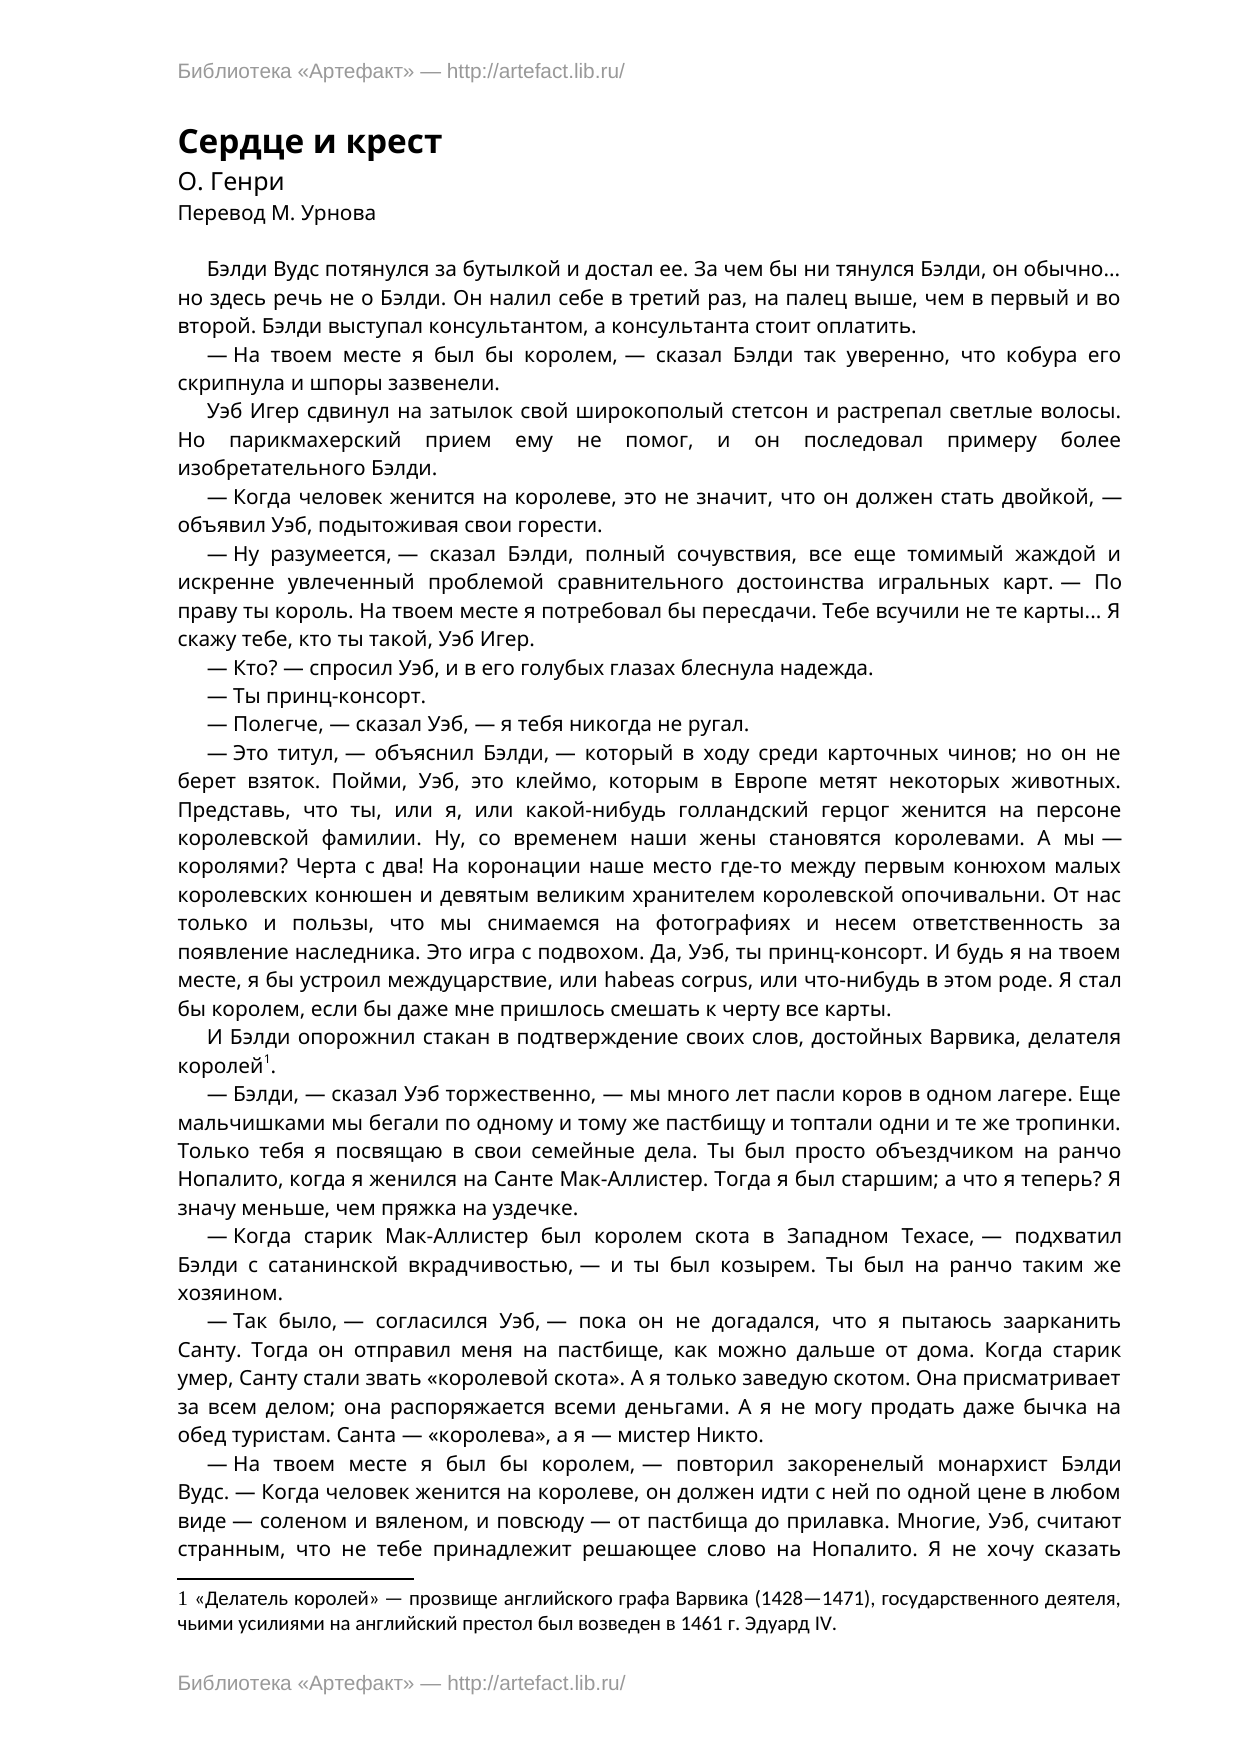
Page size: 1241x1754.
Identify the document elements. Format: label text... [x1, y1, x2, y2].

subtitle Сердце и крест [177, 118, 1122, 163]
text И Бэлди опорожнил стакан в подтверждение своих слов, достойных Варвика, делателя королей. [177, 1022, 1122, 1079]
text — Бэлди, — сказал Уэб торжественно, — мы много лет пасли коров в одном лагере. Еще мальчишками мы бегали по одному и тому же пастбищу и топтали одни и те же тропинки. Только тебя я посвящаю в свои семейные дела. Ты был просто объездчиком на ранчо Нопалито, когда я женился на Санте Мак-Аллистер. Тогда я был старшим; а что я теперь? Я значу меньше, чем пряжка на уздечке. [177, 1079, 1122, 1221]
text Уэб Игер сдвинул на затылок свой широкополый стетсон и растрепал светлые волосы. Но парикмахерский прием ему не помог, и он последовал примеру более изобретательного Бэлди. [177, 397, 1122, 482]
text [177, 1449, 1122, 1563]
text — Кто? — спросил Уэб, и в его голубых глазах блеснула надежда. [177, 653, 1122, 681]
text — Так было, — согласился Уэб, — пока он не догадался, что я пытаюсь заарканить Санту. Тогда он отправил меня на пастбище, как можно дальше от дома. Когда старик умер, Санту стали звать «королевой скота». А я только заведую скотом. Она присматривает за всем делом; она распоряжается всеми деньгами. А я не могу продать даже бычка на обед туристам. Санта — «королева», а я — мистер Никто. [177, 1307, 1122, 1449]
text — На твоем месте я был бы королем, — сказал Бэлди так уверенно, что кобура его скрипнула и шпоры зазвенели. [177, 340, 1122, 397]
text — Когда человек женится на королеве, это не значит, что он должен стать двойкой, — объявил Уэб, подытоживая свои горести. [177, 482, 1122, 539]
text О. Генри [177, 163, 1122, 198]
text — Полегче, — сказал Уэб, — я тебя никогда не ругал. [177, 709, 1122, 738]
text — Когда старик Мак-Аллистер был королем скота в Западном Техасе, — подхватил Бэлди с сатанинской вкрадчивостью, — и ты был козырем. Ты был на ранчо таким же хозяином. [177, 1221, 1122, 1307]
text Бэлди Вудс потянулся за бутылкой и достал ее. За чем бы ни тянулся Бэлди, он обычно... но здесь речь не о Бэлди. Он налил себе в третий раз, на палец выше, чем в первый и во второй. Бэлди выступал консультантом, а консультанта стоит оплатить. [177, 254, 1122, 340]
text Перевод М. Урнова [177, 198, 1122, 226]
text — Ты принц-консорт. [177, 681, 1122, 709]
text — Это титул, — объяснил Бэлди, — который в ходу среди карточных чинов; но он не берет взяток. Пойми, Уэб, это клеймо, которым в Европе метят некоторых животных. Представь, что ты, или я, или какой-нибудь голландский герцог женится на персоне королевской фамилии. Ну, со временем наши жены становятся королевами. А мы — королями? Черта с два! На коронации наше место где-то между первым конюхом малых королевских конюшен и девятым великим хранителем королевской опочивальни. От нас только и пользы, что мы снимаемся на фотографиях и несем ответственность за появление наследника. Это игра с подвохом. Да, Уэб, ты принц-консорт. И будь я на твоем месте, я бы устроил междуцарствие, или habeas corpus, или что-нибудь в этом роде. Я стал бы королем, если бы даже мне пришлось смешать к черту все карты. [177, 738, 1122, 1022]
text — Ну разумеется, — сказал Бэлди, полный сочувствия, все еще томимый жаждой и искренне увлеченный проблемой сравнительного достоинства игральных карт. — По праву ты король. На твоем месте я потребовал бы пересдачи. Тебе всучили не те карты... Я скажу тебе, кто ты такой, Уэб Игер. [177, 539, 1122, 653]
